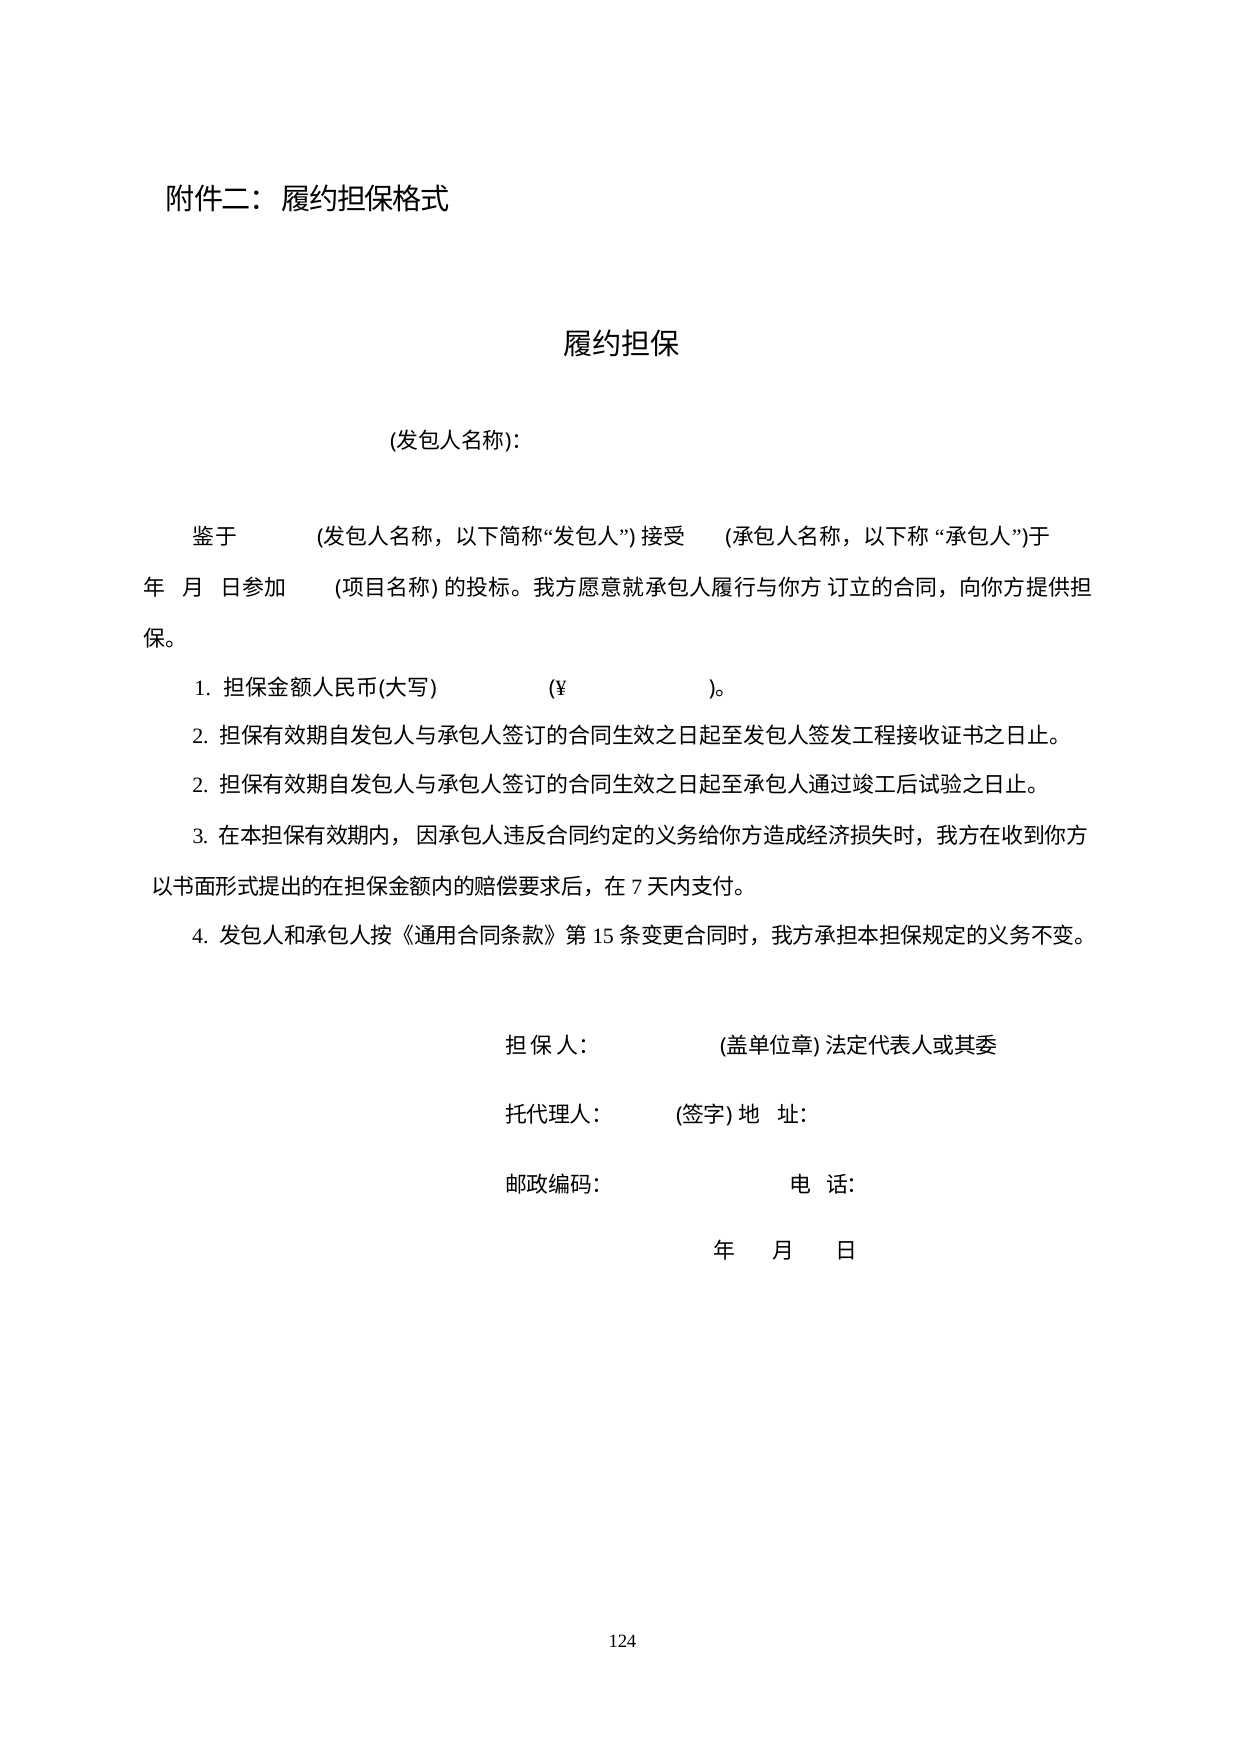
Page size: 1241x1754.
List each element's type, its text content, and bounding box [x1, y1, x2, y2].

text 4. 发包人和承包人按《通用合同条款》第 15 条变更合同时，我方承担本担保规定的义务不变。 [192, 920, 1101, 949]
text 附件二： 履约担保格式 [165, 178, 1101, 217]
text 履约担保 [563, 323, 1101, 362]
text 1. 担保金额人民币(大写) (¥ )。 [194, 672, 1101, 701]
text 鉴于 (发包人名称，以下简称“发包人”) 接受 (承包人名称，以下称 “承包人”)于 年 月 日参加 (项目名称) 的投标。我方愿意就承包人履行与你方 订立的合同，向你方提供担保。 [144, 519, 1093, 653]
text 2. 担保有效期自发包人与承包人签订的合同生效之日起至承包人通过竣工后试验之日止。 [192, 769, 1101, 799]
text 年 月 日 [602, 1236, 1101, 1265]
text 2. 担保有效期自发包人与承包人签订的合同生效之日起至发包人签发工程接收证书之日止。 [192, 721, 1101, 750]
text 3. 在本担保有效期内， 因承包人违反合同约定的义务给你方造成经济损失时，我方在收到你方 以书面形式提出的在担保金额内的赔偿要求后，在 7 天内支付。 [151, 818, 1093, 901]
text (发包人名称)： [148, 425, 1101, 454]
text 担 保 人： (盖单位章) 法定代表人或其委托代理人： (签字) 地 址： 邮政编码： 电 话： [505, 1028, 1007, 1198]
